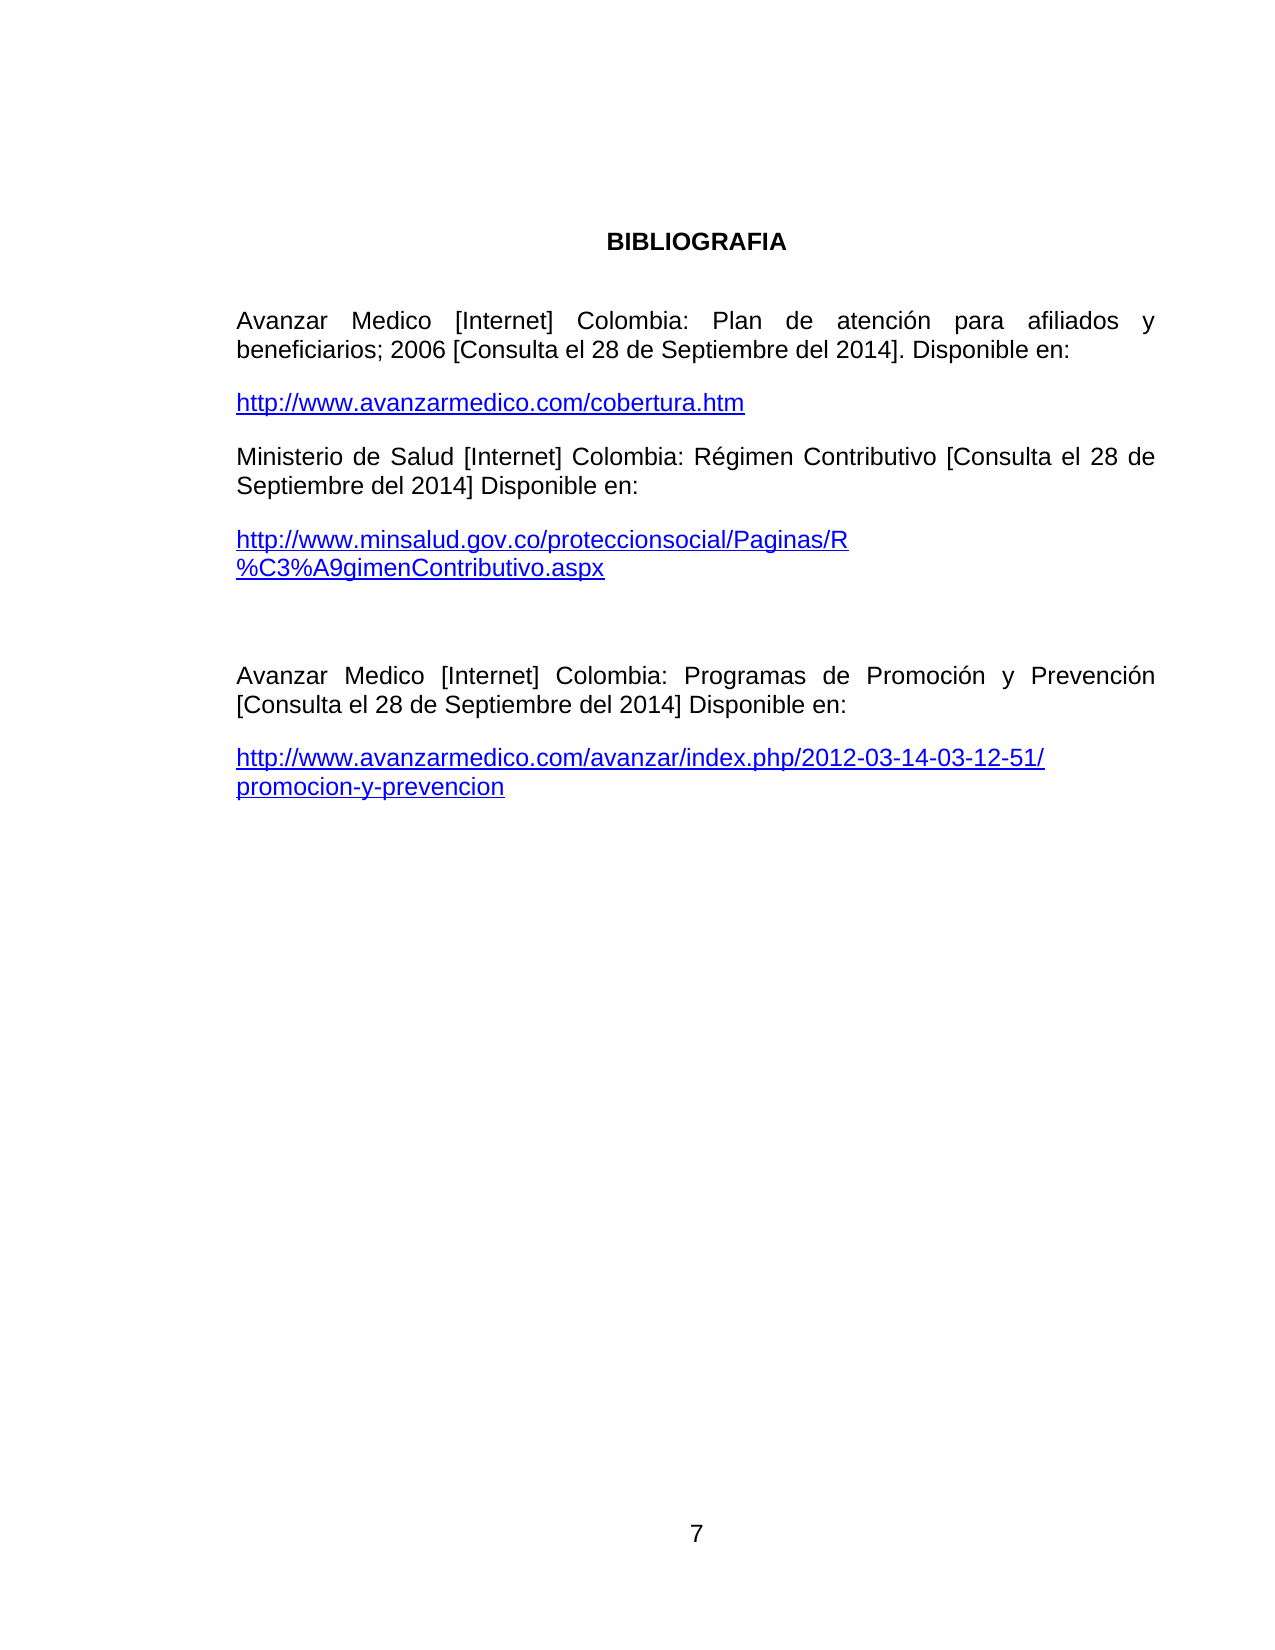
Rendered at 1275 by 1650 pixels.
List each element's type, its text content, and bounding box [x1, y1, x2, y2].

text Ministerio de Salud [Internet] Colombia: Régimen Contributivo [Consulta el 28 de Septiembre del 2014] Disponible en: [236, 442, 1157, 500]
text Avanzar Medico [Internet] Colombia: Programas de Promoción y Prevención [Consulta el 28 de Septiembre del 2014] Disponible en: [236, 661, 1157, 718]
text http://www.avanzarmedico.com/cobertura.htm [236, 388, 1157, 417]
subtitle BIBLIOGRAFIA [236, 227, 1157, 256]
text http://www.minsalud.gov.co/proteccionsocial/Paginas/R%C3%A9gimenContributivo.aspx [236, 525, 1157, 582]
text Avanzar Medico [Internet] Colombia: Plan de atención para afiliados y beneficiarios; 2006 [Consulta el 28 de Septiembre del 2014]. Disponible en: [236, 306, 1157, 363]
text http://www.avanzarmedico.com/avanzar/index.php/2012-03-14-03-12-51/promocion-y-prevencion [236, 743, 1157, 801]
